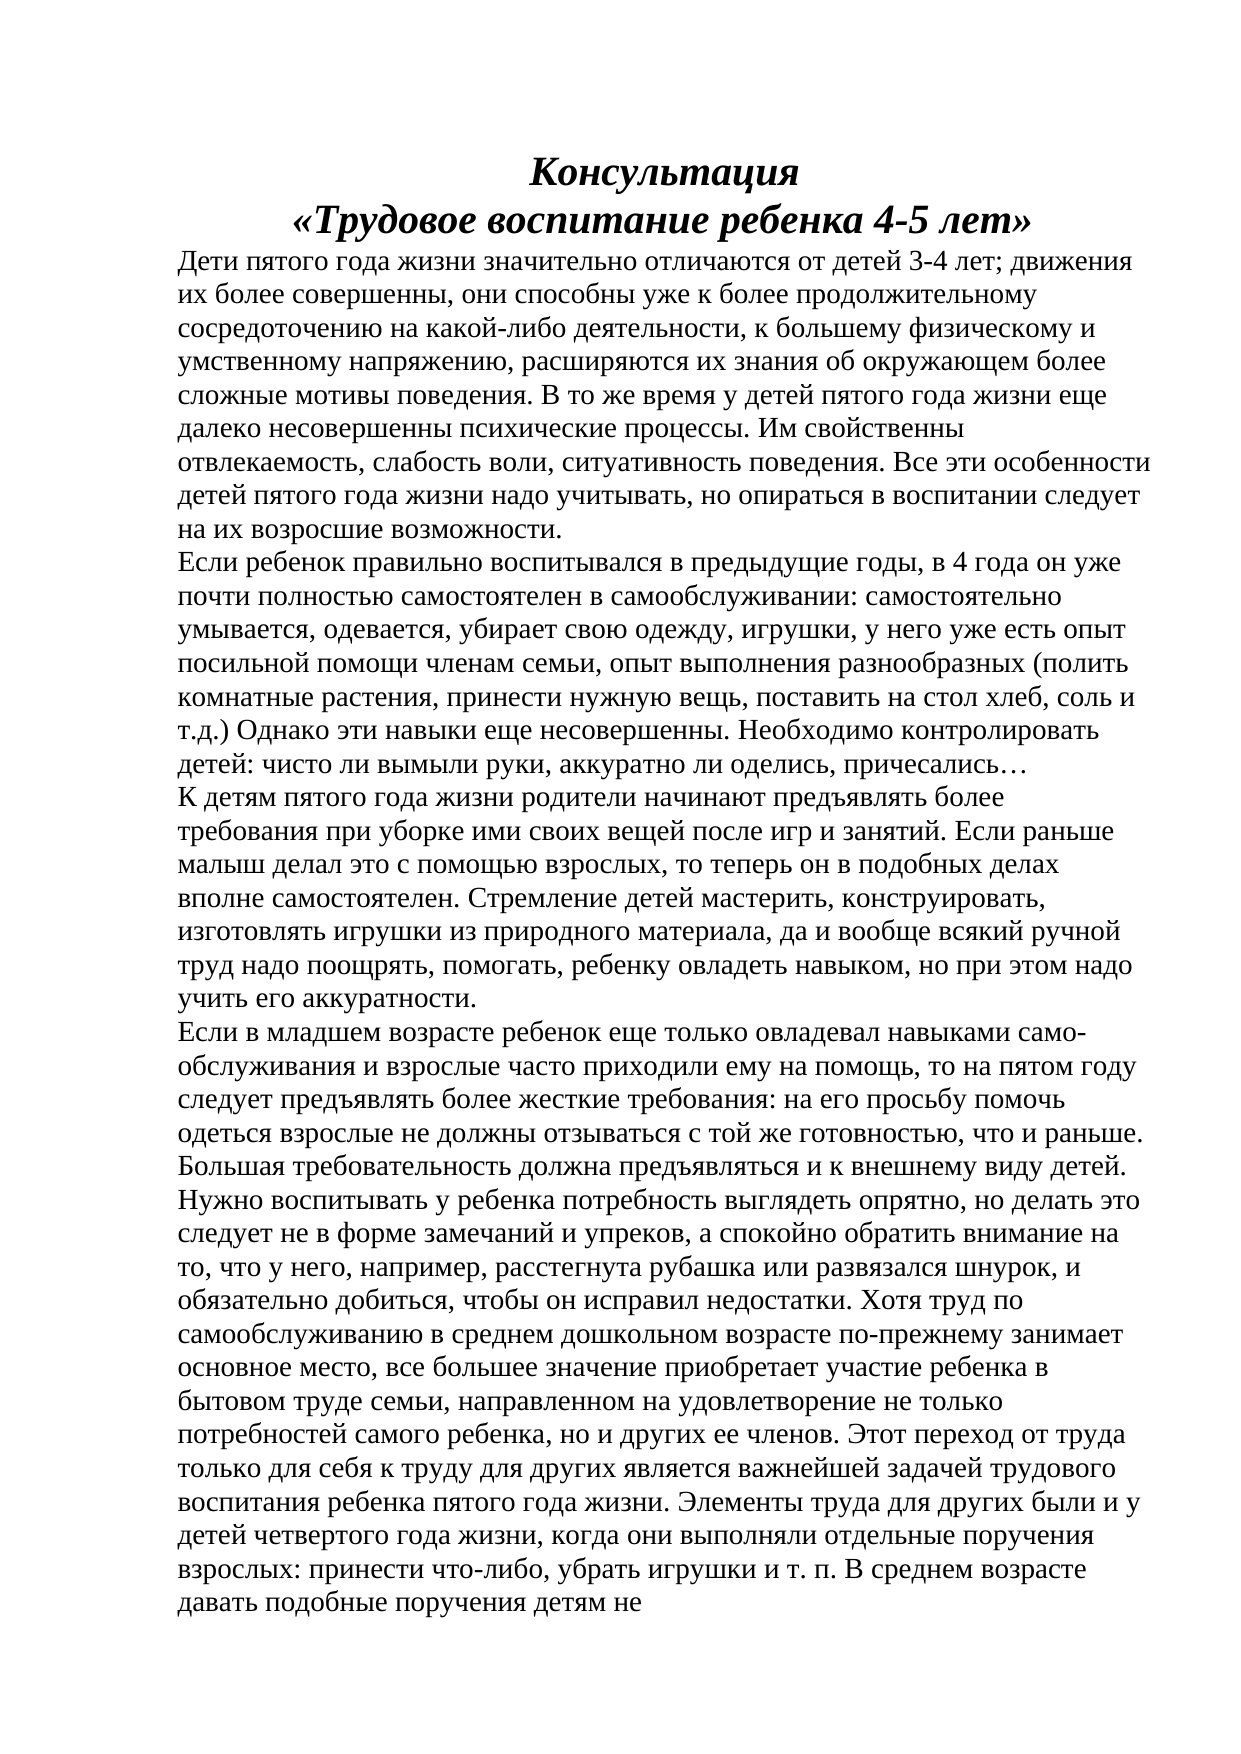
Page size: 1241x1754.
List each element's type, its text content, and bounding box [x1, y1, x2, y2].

text Дети пятого года жизни значительно отличаются от детей 3-4 лет; движения их более совершенны, они способны уже к более продолжительному сосредоточению на какой-либо деятельности, к большему физическому и умственному напряжению, расширяются их знания об окружающем более сложные мотивы поведения. В то же время у детей пятого года жизни еще далеко несовершенны психические процессы. Им свойственны отвлекаемость, слабость воли, ситуативность поведения. Все эти особенности детей пятого года жизни надо учитывать, но опираться в воспитании следует на их возросшие возможности. [177, 243, 1152, 544]
text «Трудовое воспитание ребенка 4-5 лет» [177, 195, 1152, 243]
text Если в младшем возрасте ребенок еще только овладевал навыками само- обслуживания и взрослые часто приходили ему на помощь, то на пятом году следует предъявлять более жесткие требования: на его просьбу помочь одеться взрослые не должны отзываться с той же готовностью, что и раньше. Большая требовательность должна предъявляться и к внешнему виду детей. Нужно воспитывать у ребенка потребность выглядеть опрятно, но делать это следует не в форме замечаний и упреков, а спокойно обратить внимание на то, что у него, например, расстегнута рубашка или развязался шнурок, и обязательно добиться, чтобы он исправил недостатки. Хотя труд по самообслуживанию в среднем дошкольном возрасте по-прежнему занимает основное место, все большее значение приобретает участие ребенка в бытовом труде семьи, направленном на удовлетворение не только потребностей самого ребенка, но и других ее членов. Этот переход от труда только для себя к труду для других является важнейшей задачей трудового воспитания ребенка пятого года жизни. Элементы труда для других были и у детей четвертого года жизни, когда они выполняли отдельные поручения взрослых: принести что-либо, убрать игрушки и т. п. В среднем возрасте давать подобные поручения детям не [177, 1014, 1152, 1618]
text Консультация [177, 147, 1152, 195]
text К детям пятого года жизни родители начинают предъявлять более требования при уборке ими своих вещей после игр и занятий. Если раньше малыш делал это с помощью взрослых, то теперь он в подобных делах вполне самостоятелен. Стремление детей мастерить, конструировать, изготовлять игрушки из природного материала, да и вообще всякий ручной труд надо поощрять, помогать, ребенку овладеть навыком, но при этом надо учить его аккуратности. [177, 779, 1152, 1014]
text Если ребенок правильно воспитывался в предыдущие годы, в 4 года он уже почти полностью самостоятелен в самообслуживании: самостоятельно умывается, одевается, убирает свою одежду, игрушки, у него уже есть опыт посильной помощи членам семьи, опыт выполнения разнообразных (полить комнатные растения, принести нужную вещь, поставить на стол хлеб, соль и т.д.) Однако эти навыки еще несовершенны. Необходимо контролировать детей: чисто ли вымыли руки, аккуратно ли оделись, причесались… [177, 544, 1152, 779]
